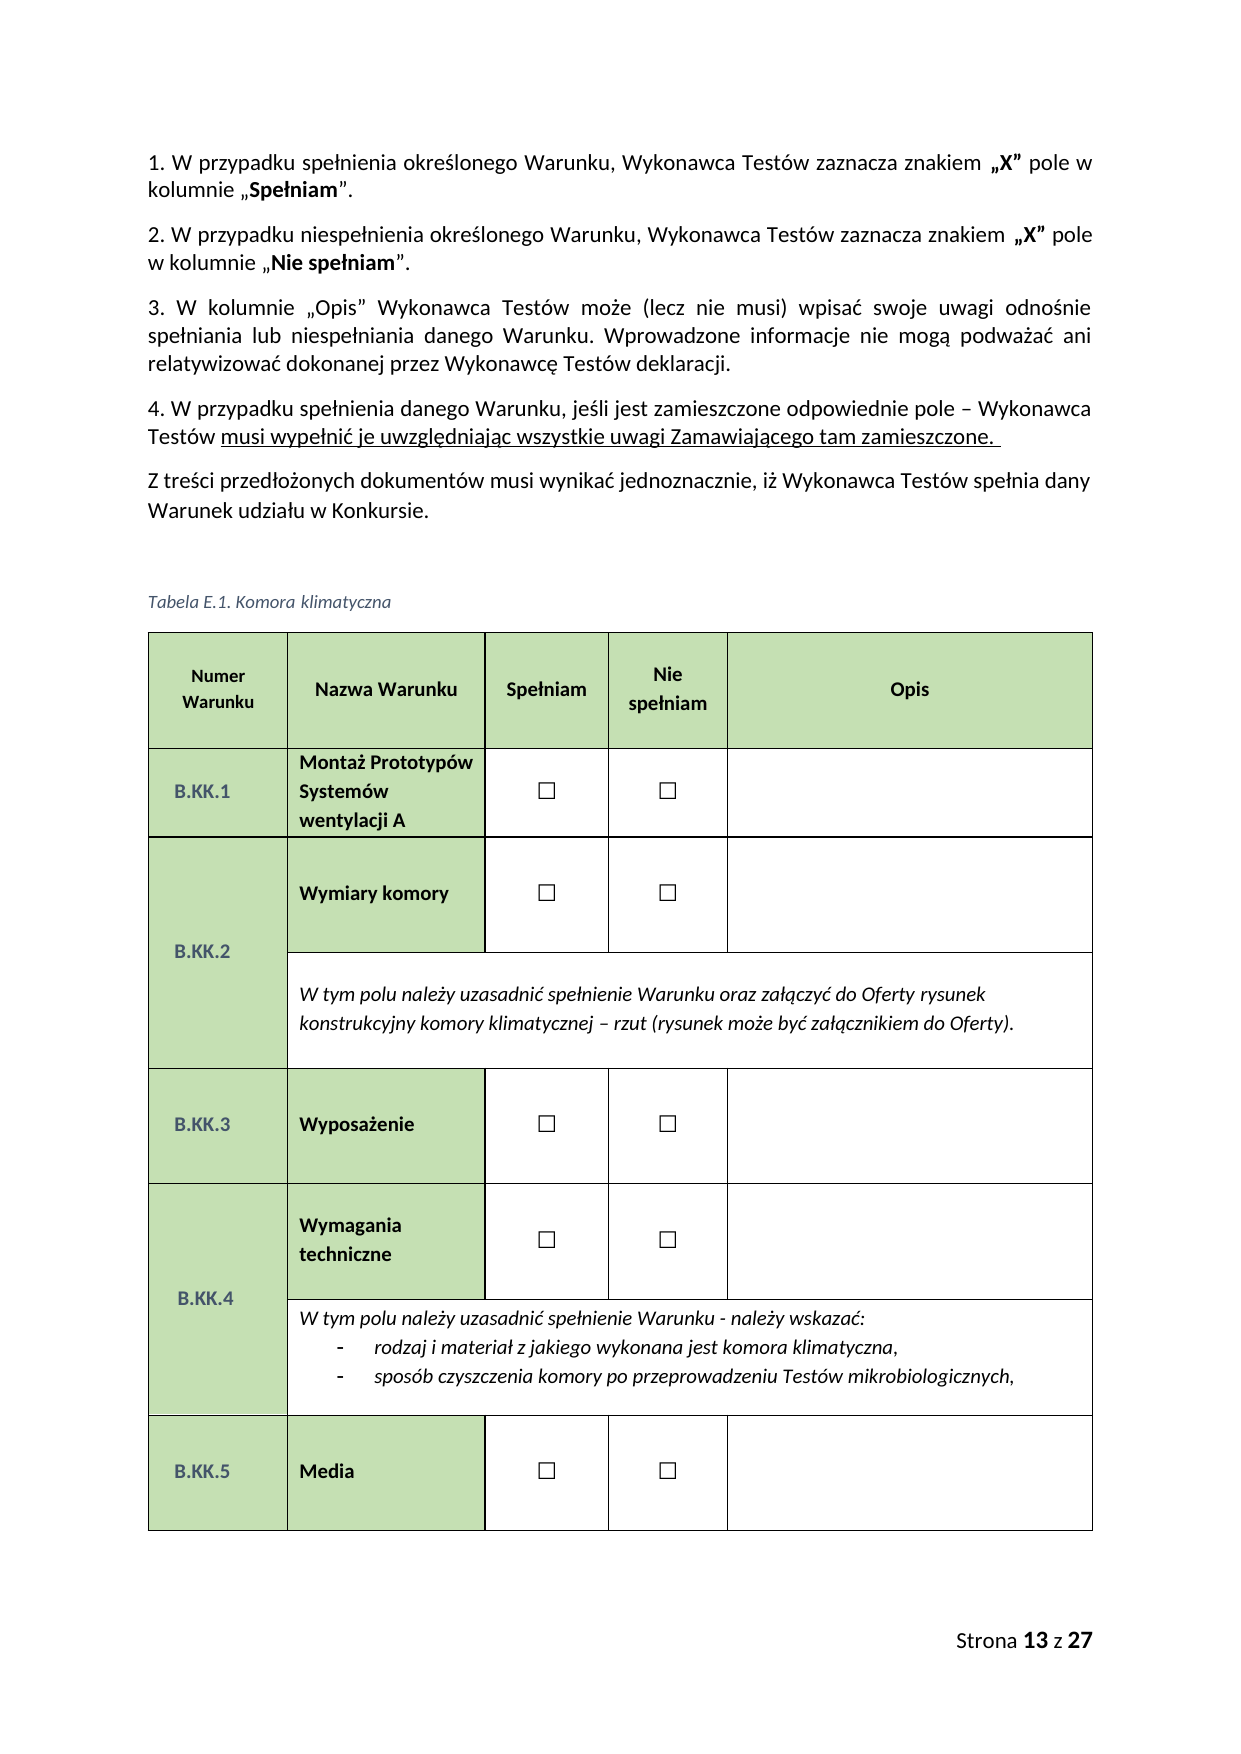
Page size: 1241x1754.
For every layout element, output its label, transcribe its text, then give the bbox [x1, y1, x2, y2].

table_cell ☐ [609, 1416, 727, 1530]
table_cell ☐ [609, 1069, 727, 1183]
text 4. W przypadku spełnienia danego Warunku, jeśli jest zamieszczone odpowiednie pole – Wykonawca Testów musi wypełnić je uwzględniając wszystkie uwagi Zamawiającego tam zamieszczone. [148, 394, 1093, 450]
table_header Spełniam [486, 633, 608, 748]
table_cell ☐ [609, 1184, 727, 1299]
table_cell Wymiary komory [288, 838, 484, 952]
table_cell W tym polu należy uzasadnić spełnienie Warunku oraz załączyć do Oferty rysunek konstrukcyjny komory klimatycznej – rzut (rysunek może być załącznikiem do Oferty). [288, 953, 1092, 1068]
table_cell [728, 1069, 1092, 1183]
text Z treści przedłożonych dokumentów musi wynikać jednoznacznie, iż Wykonawca Testów spełnia dany Warunek udziału w Konkursie. [148, 466, 1093, 525]
table_cell Wyposażenie [288, 1069, 484, 1183]
table_cell Wymagania techniczne [288, 1184, 484, 1299]
table_cell B.KK.5 [149, 1416, 287, 1530]
table_cell W tym polu należy uzasadnić spełnienie Warunku - należy wskazać: rodzaj i materiał z jakiego wykonana jest komora klimatyczna, sposób czyszczenia komory po przeprowadzeniu Testów mikrobiologicznych, [288, 1300, 1092, 1414]
text 1. W przypadku spełnienia określonego Warunku, Wykonawca Testów zaznacza znakiem „X” pole w kolumnie „Spełniam”. [148, 148, 1093, 204]
table_cell Media [288, 1416, 484, 1530]
table_header Opis [728, 633, 1092, 748]
table_cell ☐ [609, 749, 727, 836]
table_cell Montaż Prototypów Systemów wentylacji A [288, 749, 484, 836]
table_cell B.KK.1 [149, 749, 287, 836]
table_cell B.KK.2 [149, 838, 287, 1068]
table_cell [728, 1416, 1092, 1530]
text Tabela E.1. Komora klimatyczna [148, 590, 1093, 613]
table_header Numer Warunku [149, 633, 287, 748]
table_cell ☐ [486, 1416, 608, 1530]
table_cell ☐ [609, 838, 727, 952]
table_header Nazwa Warunku [288, 633, 484, 748]
table_cell ☐ [486, 838, 608, 952]
table_cell ☐ [486, 1069, 608, 1183]
table_cell [728, 1184, 1092, 1299]
table_cell ☐ [486, 1184, 608, 1299]
table_cell [728, 749, 1092, 836]
table_header Nie spełniam [609, 633, 727, 748]
text 2. W przypadku niespełnienia określonego Warunku, Wykonawca Testów zaznacza znakiem „X” pole w kolumnie „Nie spełniam”. [148, 220, 1093, 276]
table_cell B.KK.3 [149, 1069, 287, 1183]
table_cell B.KK.4 [149, 1184, 287, 1414]
text 3. W kolumnie „Opis” Wykonawca Testów może (lecz nie musi) wpisać swoje uwagi odnośnie spełniania lub niespełniania danego Warunku. Wprowadzone informacje nie mogą podważać ani relatywizować dokonanej przez Wykonawcę Testów deklaracji. [148, 293, 1093, 377]
table_cell ☐ [486, 749, 608, 836]
table_cell [728, 838, 1092, 952]
